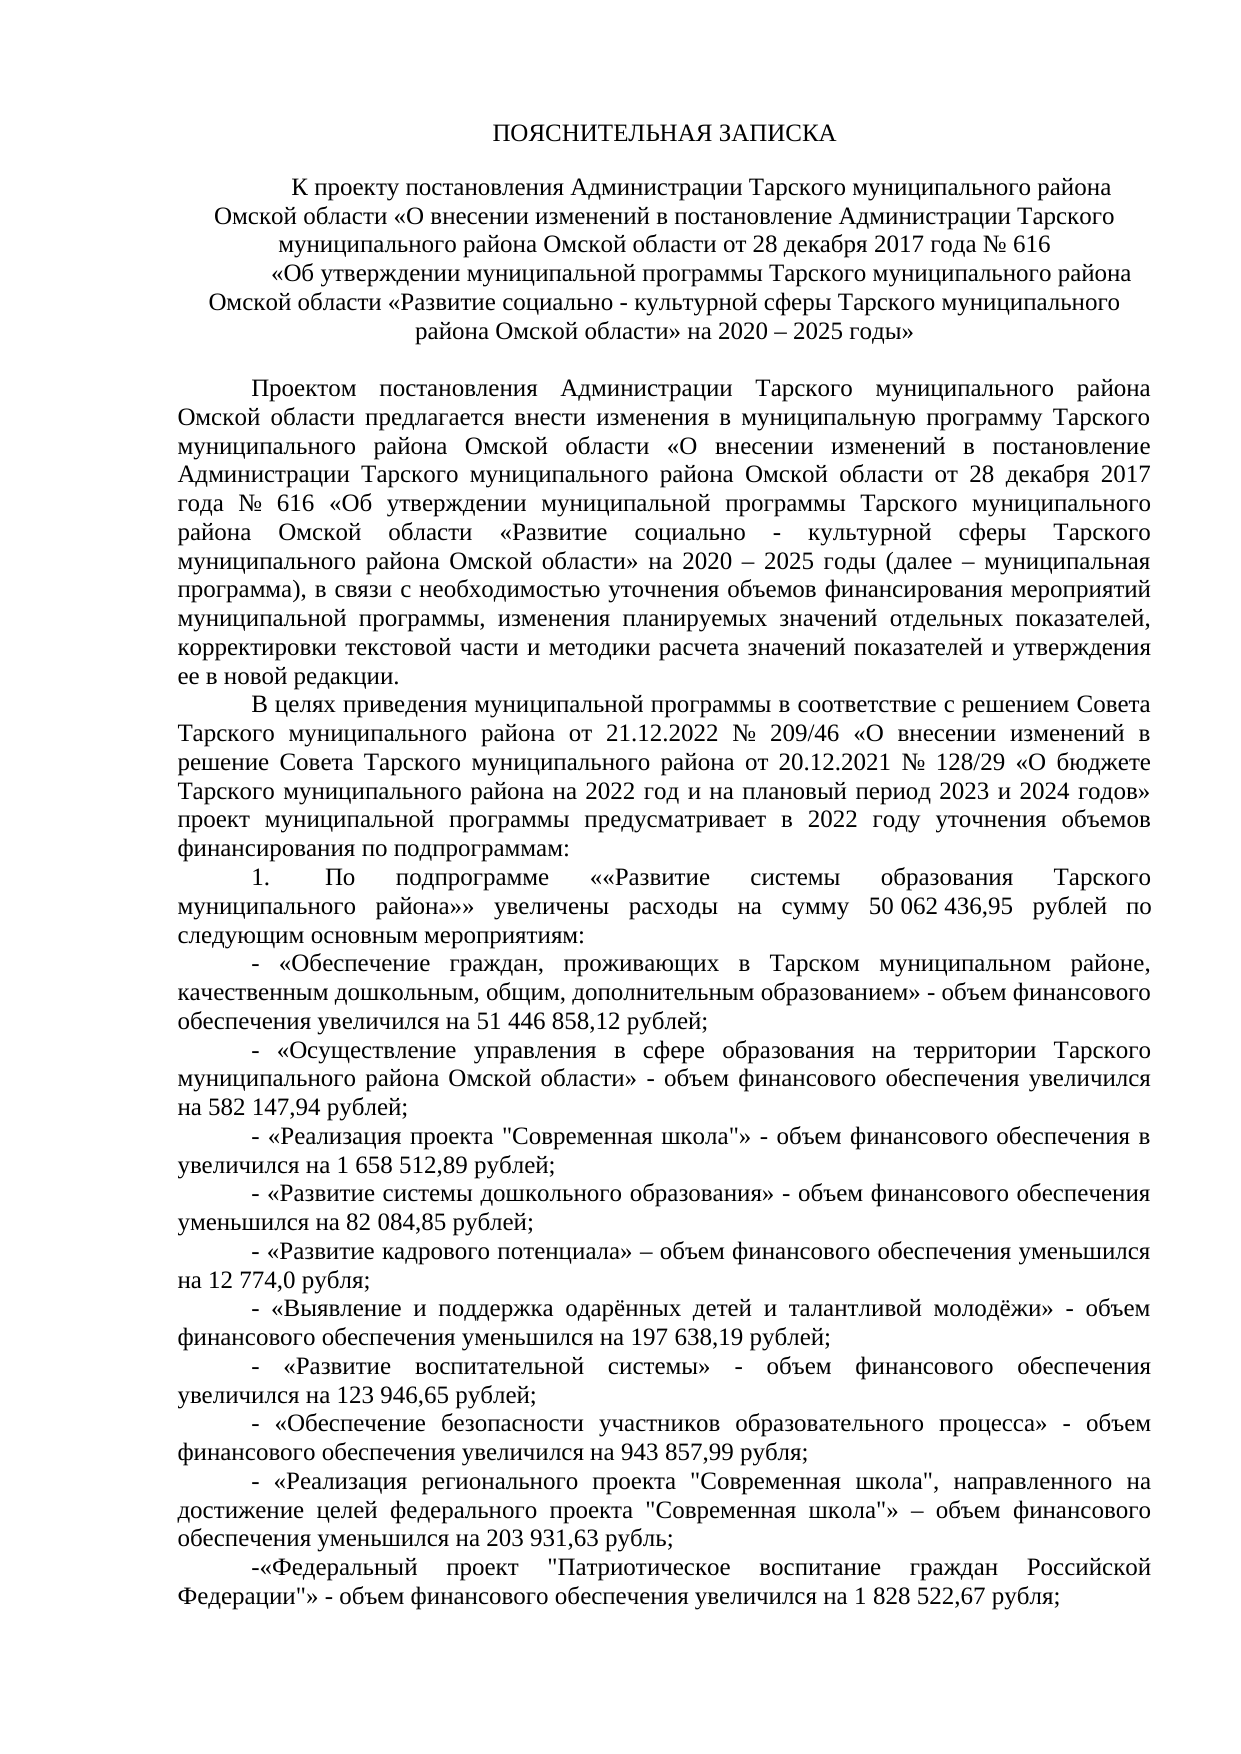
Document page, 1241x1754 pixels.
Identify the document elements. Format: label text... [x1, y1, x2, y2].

text К проекту постановления Администрации Тарского муниципального района Омской области «О внесении изменений в постановление Администрации Тарского муниципального района Омской области от 28 декабря 2017 года № 616 [177, 172, 1152, 258]
text - «Развитие системы дошкольного образования» - объем финансового обеспечения уменьшился на 82 084,85 рублей; [177, 1178, 1152, 1236]
text В целях приведения муниципальной программы в соответствие с решением Совета Тарского муниципального района от 21.12.2022 № 209/46 «О внесении изменений в решение Совета Тарского муниципального района от 20.12.2021 № 128/29 «О бюджете Тарского муниципального района на 2022 год и на плановый период 2023 и 2024 годов» проект муниципальной программы предусматривает в 2022 году уточнения объемов финансирования по подпрограммам: [177, 689, 1152, 862]
text - «Реализация проекта "Современная школа"» - объем финансового обеспечения в увеличился на 1 658 512,89 рублей; [177, 1121, 1152, 1178]
text - «Обеспечение безопасности участников образовательного процесса» - объем финансового обеспечения увеличился на 943 857,99 рубля; [177, 1408, 1152, 1466]
text - «Осуществление управления в сфере образования на территории Тарского муниципального района Омской области» - объем финансового обеспечения увеличился на 582 147,94 рублей; [177, 1035, 1152, 1121]
text Проектом постановления Администрации Тарского муниципального района Омской области предлагается внести изменения в муниципальную программу Тарского муниципального района Омской области «О внесении изменений в постановление Администрации Тарского муниципального района Омской области от 28 декабря 2017 года № 616 «Об утверждении муниципальной программы Тарского муниципального района Омской области «Развитие социально - культурной сферы Тарского муниципального района Омской области» на 2020 – 2025 годы (далее – муниципальная программа), в связи с необходимостью уточнения объемов финансирования мероприятий муниципальной программы, изменения планируемых значений отдельных показателей, корректировки текстовой части и методики расчета значений показателей и утверждения ее в новой редакции. [177, 373, 1152, 689]
text - «Развитие воспитательной системы» - объем финансового обеспечения увеличился на 123 946,65 рублей; [177, 1351, 1152, 1408]
text - «Выявление и поддержка одарённых детей и талантливой молодёжи» - объем финансового обеспечения уменьшился на 197 638,19 рублей; [177, 1293, 1152, 1351]
text - «Развитие кадрового потенциала» – объем финансового обеспечения уменьшился на 12 774,0 рубля; [177, 1236, 1152, 1293]
text «Об утверждении муниципальной программы Тарского муниципального района Омской области «Развитие социально - культурной сферы Тарского муниципального района Омской области» на 2020 – 2025 годы» [177, 258, 1152, 344]
text -«Федеральный проект "Патриотическое воспитание граждан Российской Федерации"» - объем финансового обеспечения увеличился на 1 828 522,67 рубля; [177, 1552, 1152, 1610]
text - «Обеспечение граждан, проживающих в Тарском муниципальном районе, качественным дошкольным, общим, дополнительным образованием» - объем финансового обеспечения увеличился на 51 446 858,12 рублей; [177, 948, 1152, 1035]
text - «Реализация регионального проекта "Современная школа", направленного на достижение целей федерального проекта "Современная школа"» – объем финансового обеспечения уменьшился на 203 931,63 рубль; [177, 1466, 1152, 1552]
text ПОЯСНИТЕЛЬНАЯ ЗАПИСКА [177, 118, 1152, 147]
list По подпрограмме ««Развитие системы образования Тарского муниципального района»» увеличены расходы на сумму 50 062 436,95 рублей по следующим основным мероприятиям: [177, 862, 1152, 948]
